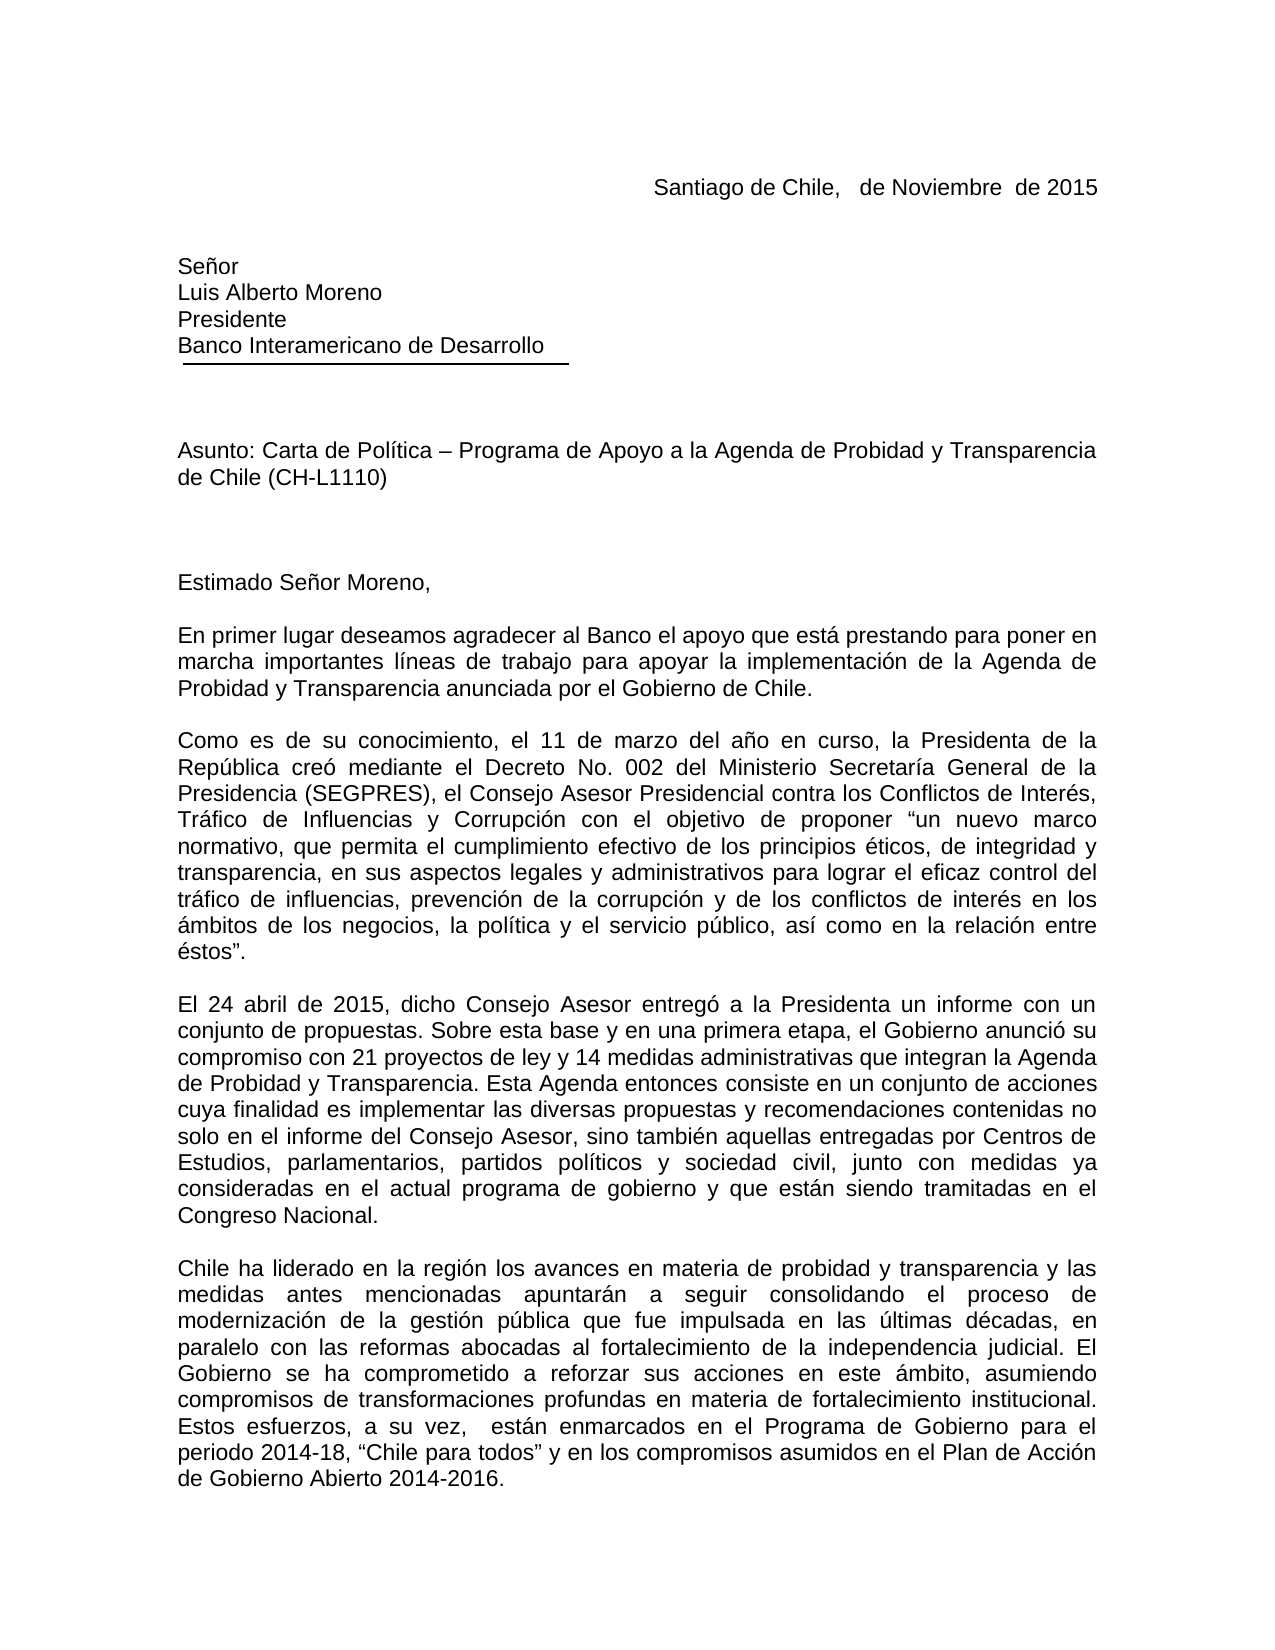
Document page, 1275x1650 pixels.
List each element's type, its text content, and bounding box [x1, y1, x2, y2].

text Luis Alberto Moreno [177, 279, 1098, 306]
text Asunto: Carta de Política – Programa de Apoyo a la Agenda de Probidad y Transparencia de Chile (CH-L1110) [177, 437, 1098, 490]
text Señor [177, 253, 1098, 279]
text Chile ha liderado en la región los avances en materia de probidad y transparencia y las medidas antes mencionadas apuntarán a seguir consolidando el proceso de modernización de la gestión pública que fue impulsada en las últimas décadas, en paralelo con las reformas abocadas al fortalecimiento de la independencia judicial. El Gobierno se ha comprometido a reforzar sus acciones en este ámbito, asumiendo compromisos de transformaciones profundas en materia de fortalecimiento institucional. Estos esfuerzos, a su vez, están enmarcados en el Programa de Gobierno para el periodo 2014-18, “Chile para todos” y en los compromisos asumidos en el Plan de Acción de Gobierno Abierto 2014-2016. [177, 1254, 1098, 1492]
text El 24 abril de 2015, dicho Consejo Asesor entregó a la Presidenta un informe con un conjunto de propuestas. Sobre esta base y en una primera etapa, el Gobierno anunció su compromiso con 21 proyectos de ley y 14 medidas administrativas que integran la Agenda de Probidad y Transparencia. Esta Agenda entonces consiste en un conjunto de acciones cuya finalidad es implementar las diversas propuestas y recomendaciones contenidas no solo en el informe del Consejo Asesor, sino también aquellas entregadas por Centros de Estudios, parlamentarios, partidos políticos y sociedad civil, junto con medidas ya consideradas en el actual programa de gobierno y que están siendo tramitadas en el Congreso Nacional. [177, 991, 1098, 1228]
text En primer lugar deseamos agradecer al Banco el apoyo que está prestando para poner en marcha importantes líneas de trabajo para apoyar la implementación de la Agenda de Probidad y Transparencia anunciada por el Gobierno de Chile. [177, 622, 1098, 701]
text Como es de su conocimiento, el 11 de marzo del año en curso, la Presidenta de la República creó mediante el Decreto No. 002 del Ministerio Secretaría General de la Presidencia (SEGPRES), el Consejo Asesor Presidencial contra los Conflictos de Interés, Tráfico de Influencias y Corrupción con el objetivo de proponer “un nuevo marco normativo, que permita el cumplimiento efectivo de los principios éticos, de integridad y transparencia, en sus aspectos legales y administrativos para lograr el eficaz control del tráfico de influencias, prevención de la corrupción y de los conflictos de interés en los ámbitos de los negocios, la política y el servicio público, así como en la relación entre éstos”. [177, 727, 1098, 964]
text Banco Interamericano de Desarrollo [177, 332, 1098, 358]
text Presidente [177, 306, 1098, 332]
text Estimado Señor Moreno, [177, 569, 1098, 596]
text Santiago de Chile, de Noviembre de 2015 [177, 174, 1098, 200]
